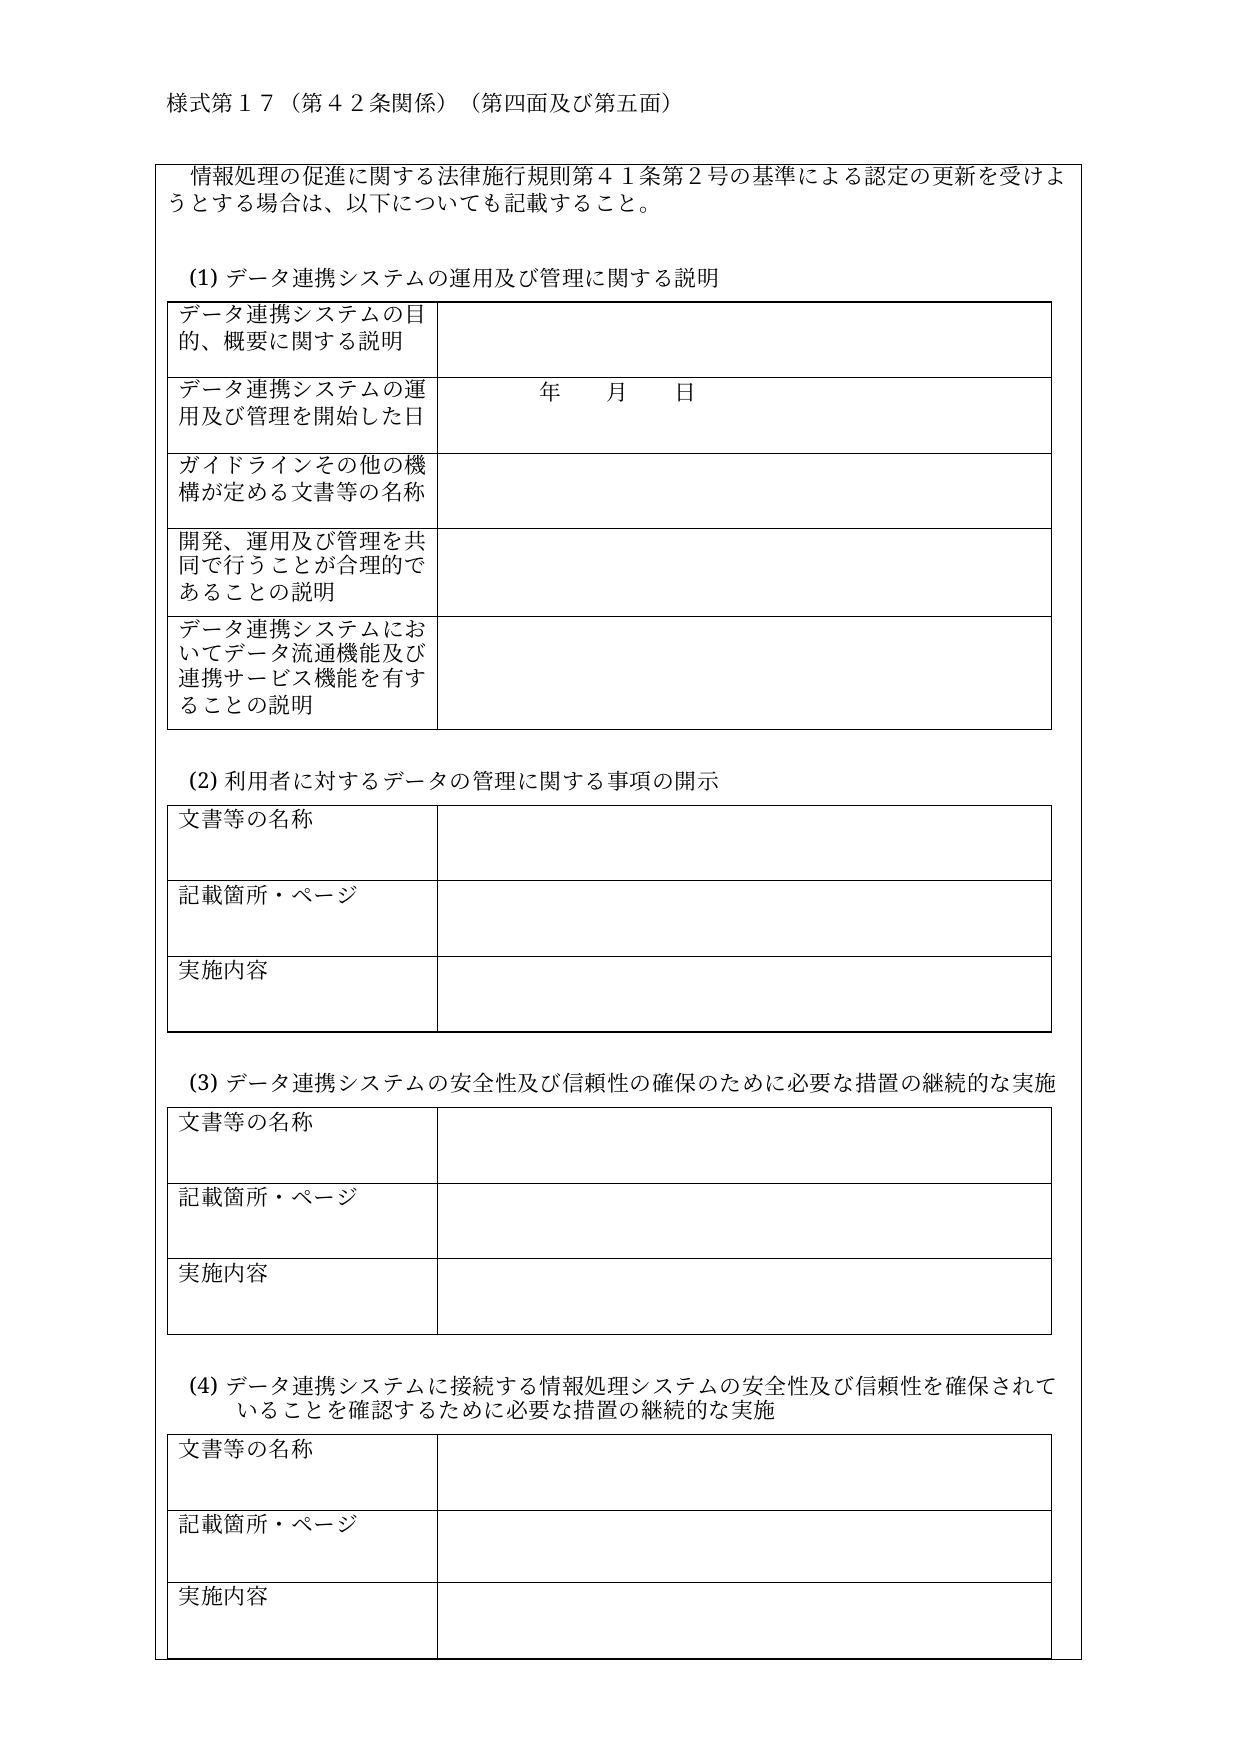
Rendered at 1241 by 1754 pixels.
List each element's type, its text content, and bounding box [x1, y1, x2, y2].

text 様式第１７（第４２条関係）（第四面及び第五面） [167, 89, 1070, 114]
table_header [156, 165, 1081, 1658]
